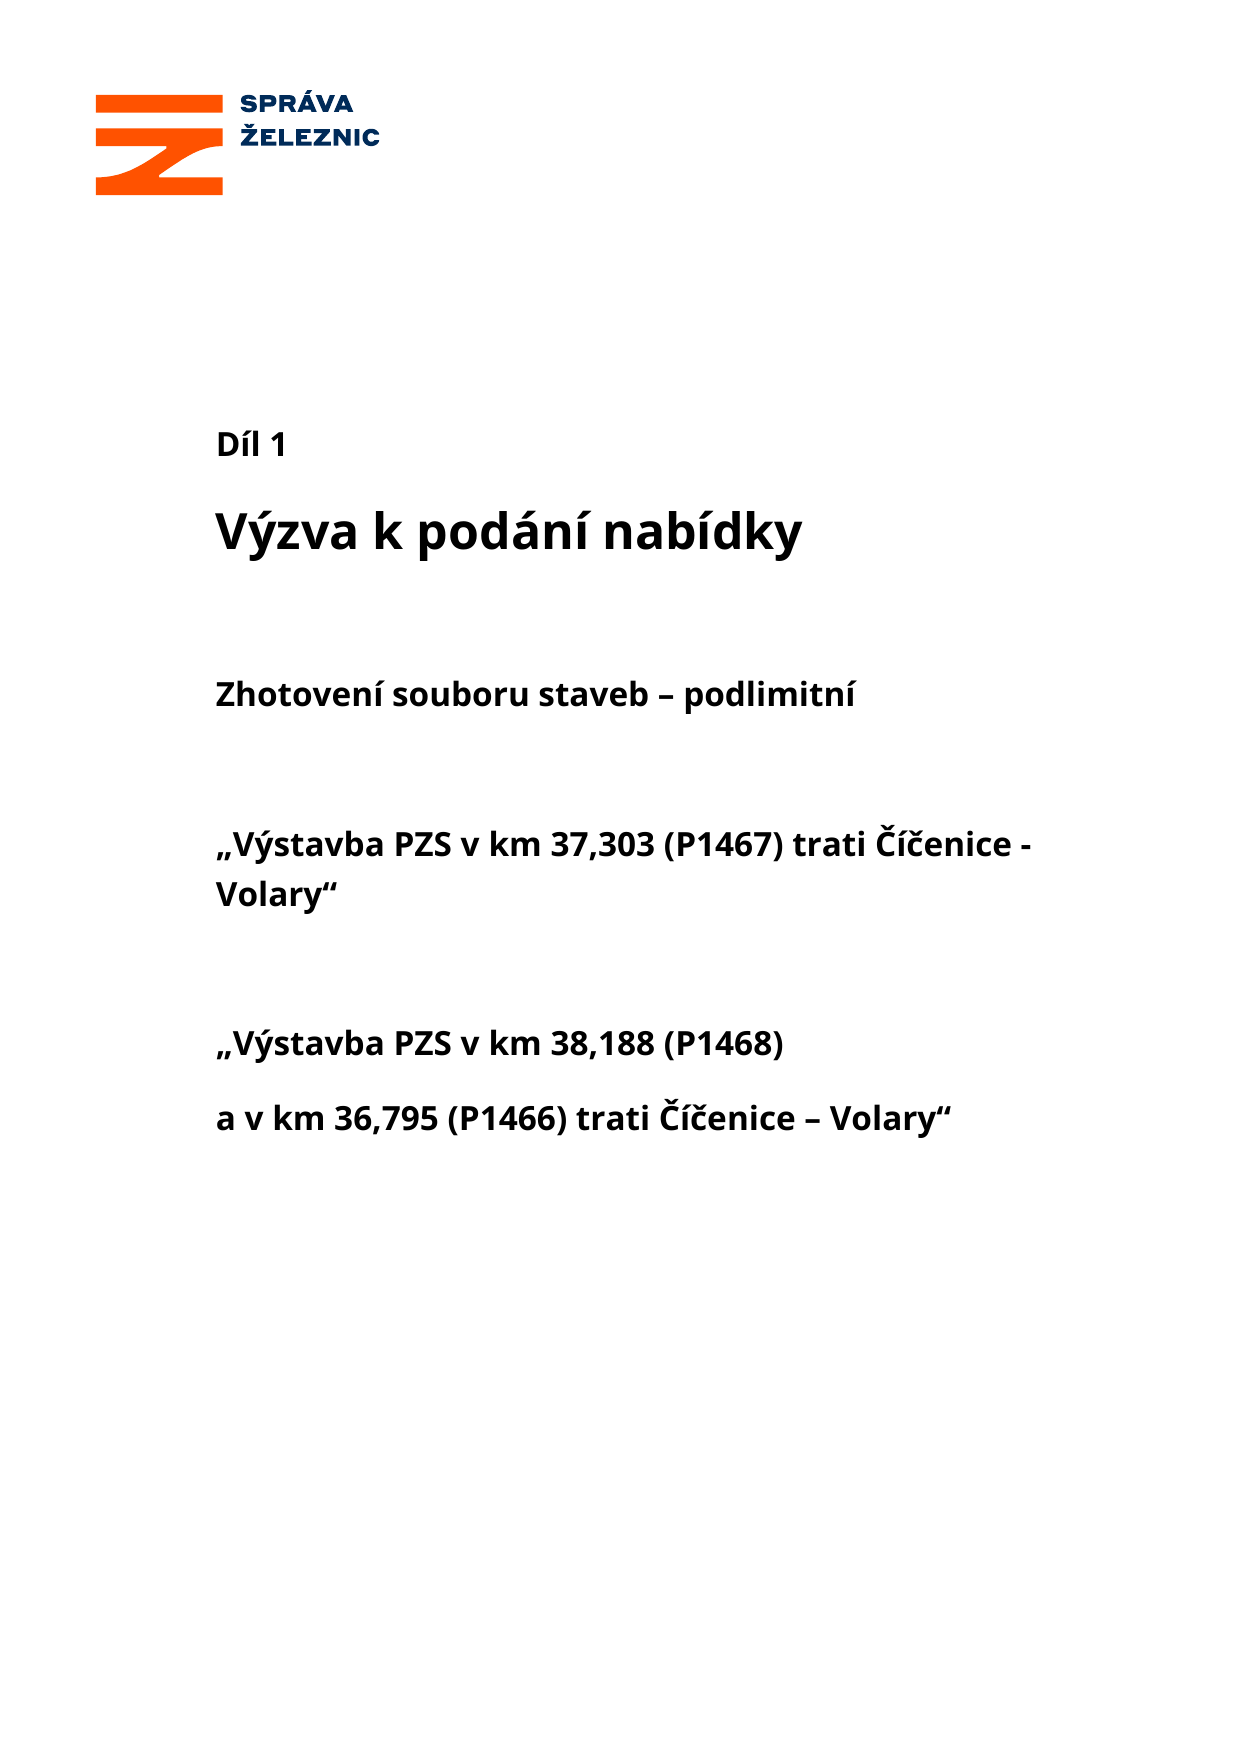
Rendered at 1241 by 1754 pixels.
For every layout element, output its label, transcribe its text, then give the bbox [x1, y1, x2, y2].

text „Výstavba PZS v km 38,188 (P1468) [216, 1020, 1122, 1066]
text Díl 1 [216, 421, 1122, 466]
text a v km 36,795 (P1466) trati Číčenice – Volary“ [216, 1095, 1122, 1140]
text Zhotovení souboru staveb – podlimitní [216, 671, 1122, 716]
text „Výstavba PZS v km 37,303 (P1467) trati Číčenice - Volary“ [216, 820, 1122, 916]
text Výzva k podání nabídky [216, 496, 1122, 564]
